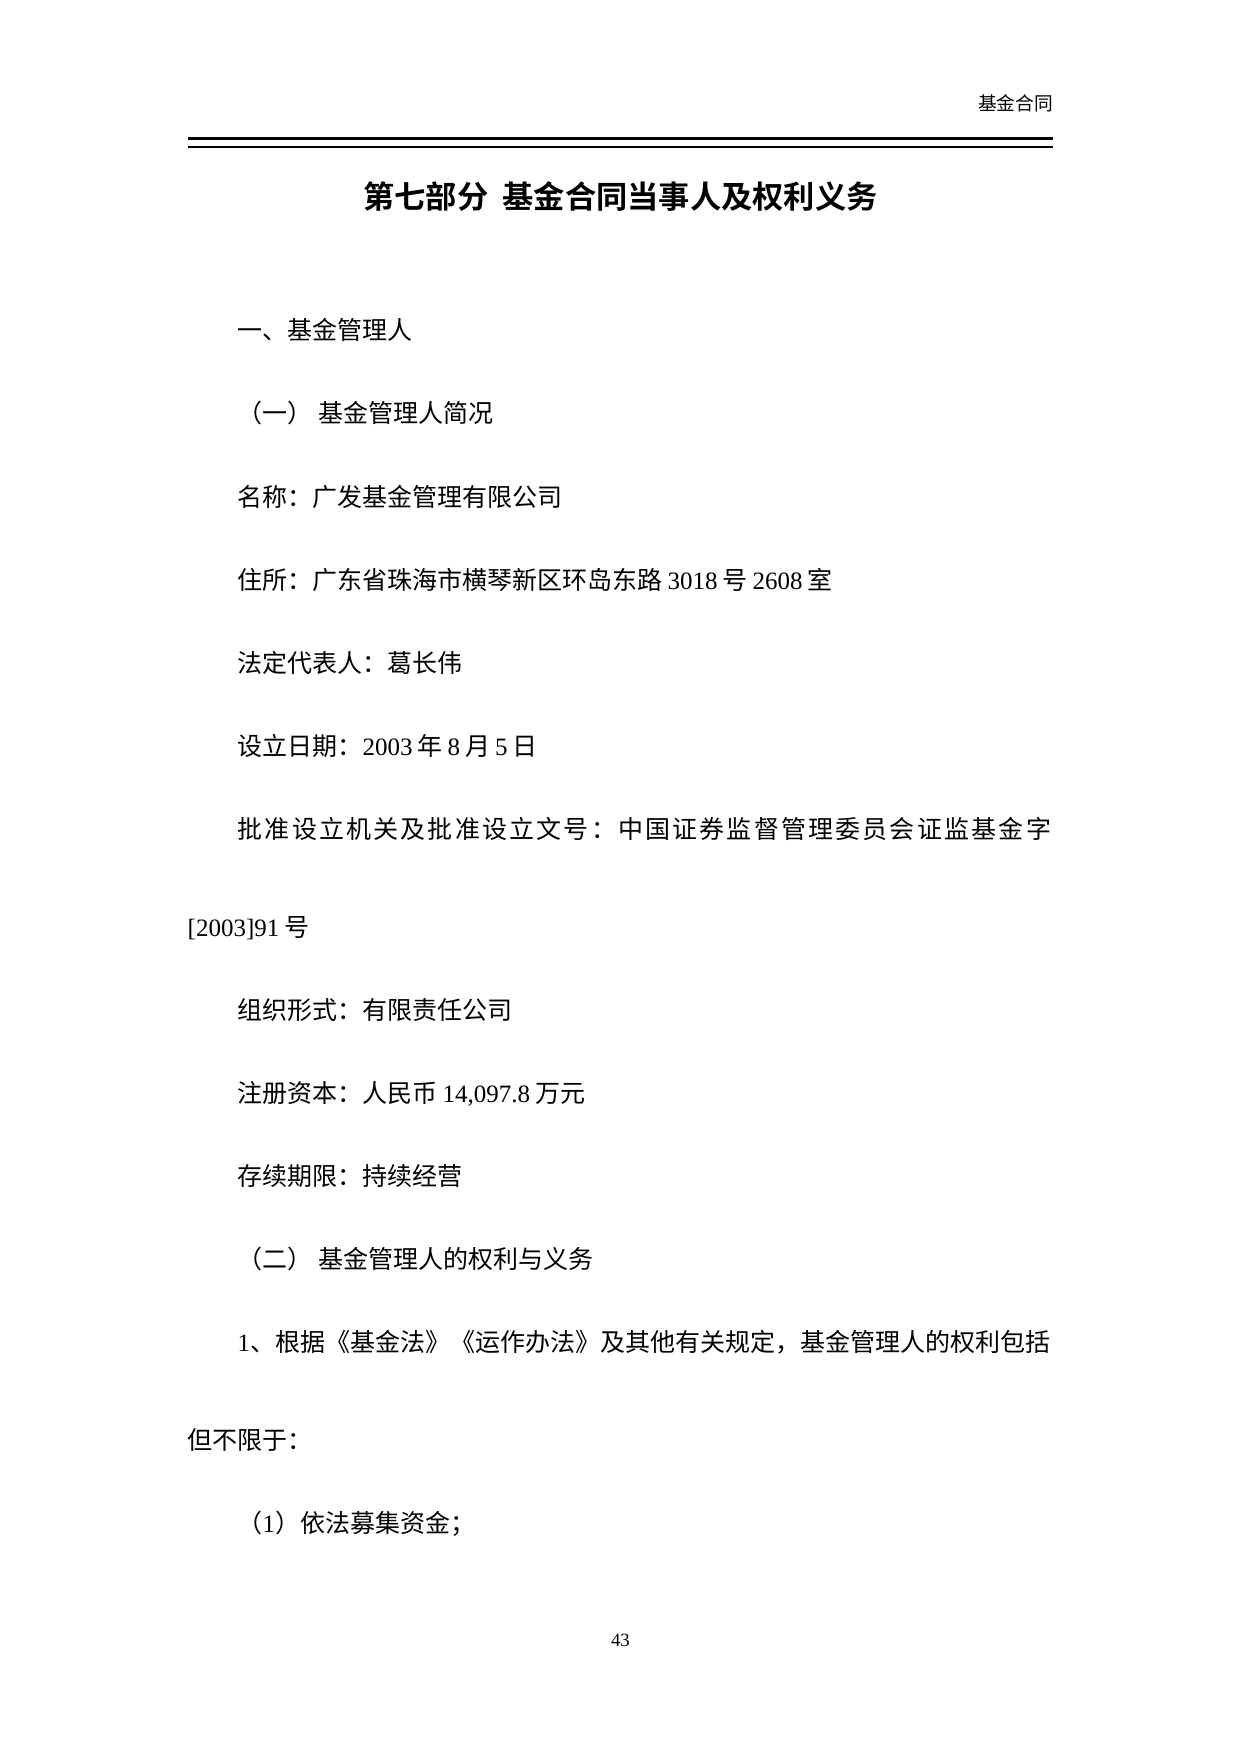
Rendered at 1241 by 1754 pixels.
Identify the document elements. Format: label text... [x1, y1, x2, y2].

text 1、根据《基金法》《运作办法》及其他有关规定，基金管理人的权利包括但不限于： [187, 1308, 1053, 1471]
text 注册资本：人民币14,097.8万元 [187, 1059, 1053, 1124]
text （二） 基金管理人的权利与义务 [187, 1225, 1053, 1290]
text 法定代表人：葛长伟 [187, 629, 1053, 694]
text 名称：广发基金管理有限公司 [187, 463, 1053, 528]
text 设立日期：2003年8月5日 [187, 712, 1053, 777]
text 一、基金管理人 [187, 296, 1053, 361]
text （1）依法募集资金； [187, 1489, 1053, 1554]
text 批准设立机关及批准设立文号：中国证券监督管理委员会证监基金字[2003]91号 [187, 795, 1053, 958]
text 住所：广东省珠海市横琴新区环岛东路3018号2608室 [187, 546, 1053, 611]
subtitle 第七部分 基金合同当事人及权利义务 [187, 162, 1053, 227]
text 组织形式：有限责任公司 [187, 976, 1053, 1041]
text （一） 基金管理人简况 [187, 379, 1053, 444]
text 存续期限：持续经营 [187, 1142, 1053, 1207]
